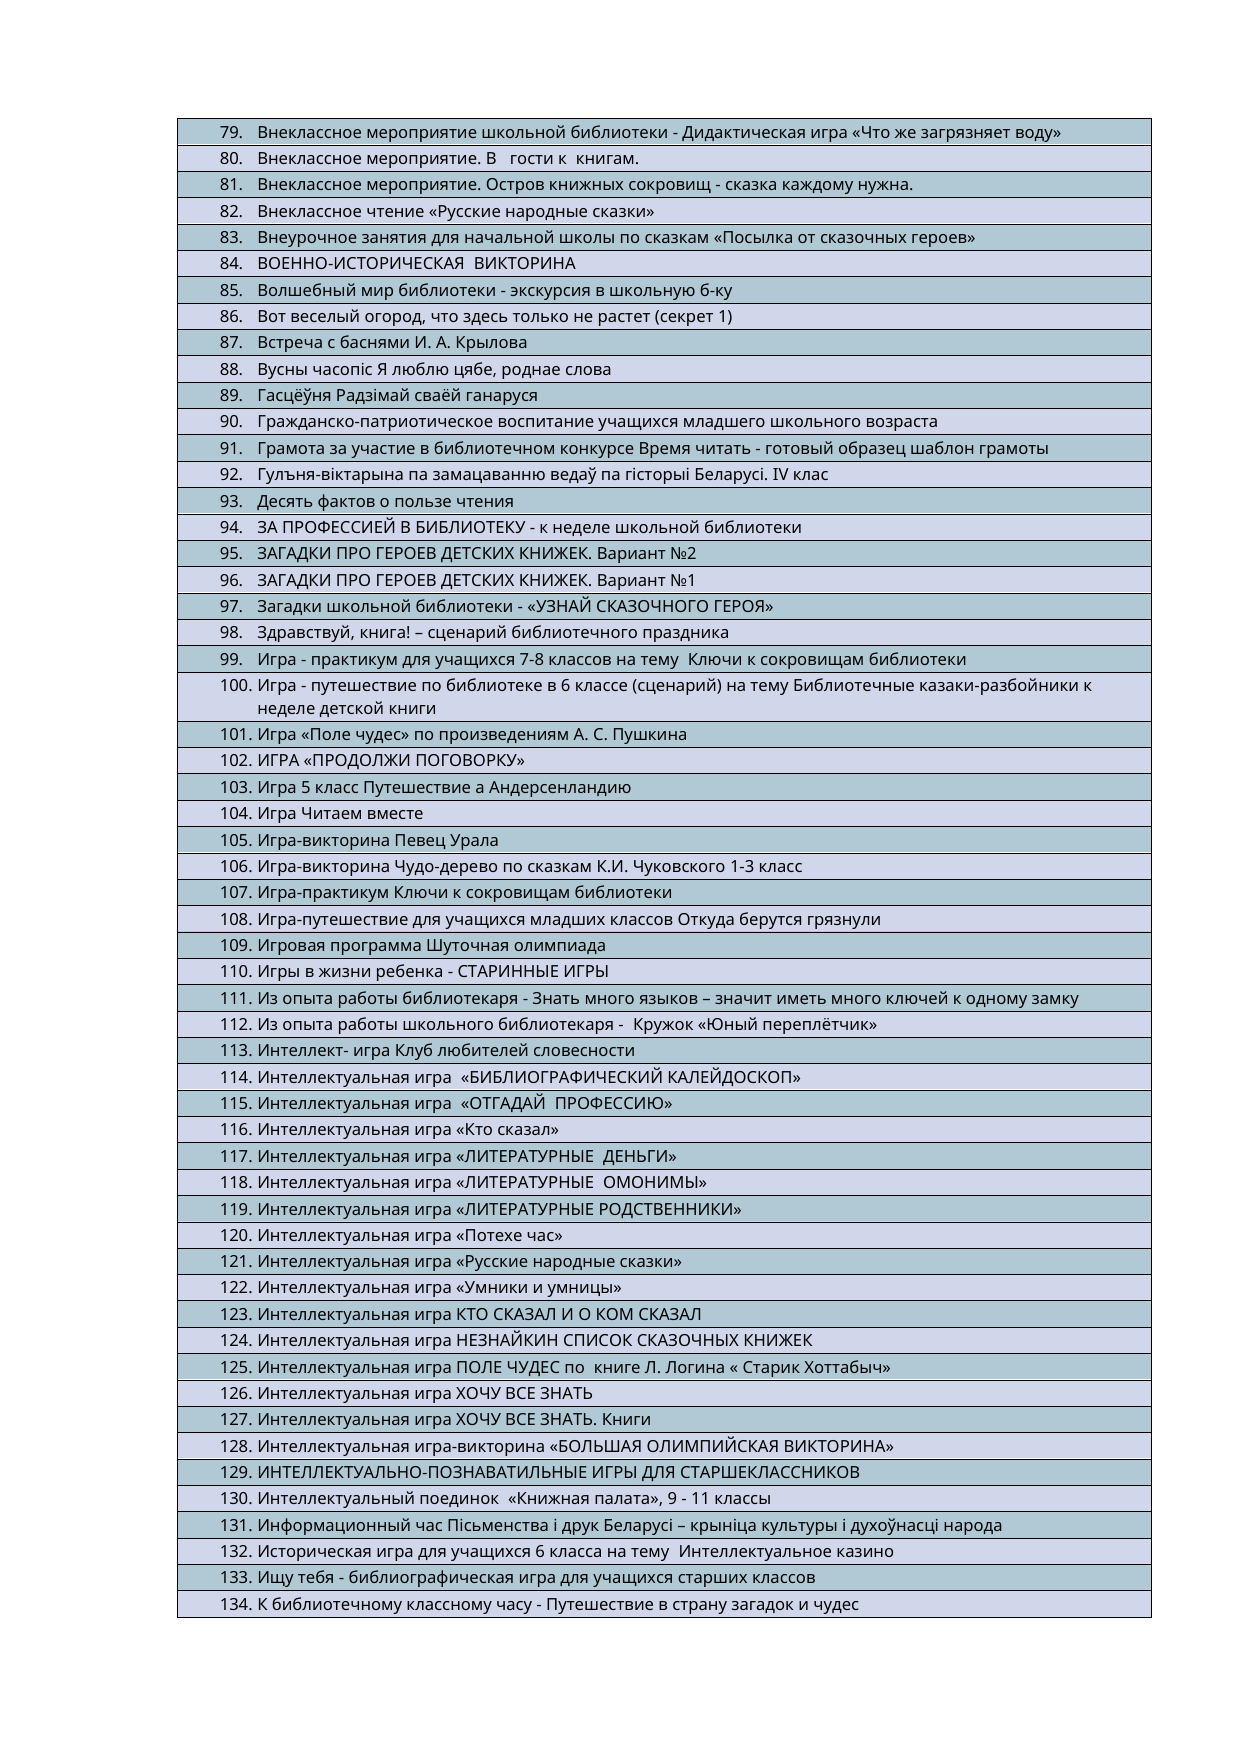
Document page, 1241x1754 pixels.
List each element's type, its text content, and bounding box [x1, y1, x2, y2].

table_cell Игра - практикум для учащихся 7-8 классов на тему Ключи к сокровищам библиотеки [178, 646, 1151, 672]
table_cell Внеклассное чтение «Русские народные сказки» [178, 198, 1151, 223]
table_cell Игра - путешествие по библиотеке в 6 классе (сценарий) на тему Библиотечные казаки-разбойники к неделе детской книги [178, 673, 1151, 721]
table_cell Интеллектуальная игра ХОЧУ ВСЕ ЗНАТЬ [178, 1381, 1151, 1406]
table_cell Вусны часопіс Я люблю цябе, роднае слова [178, 356, 1151, 382]
table_cell Интеллектуальная игра «ЛИТЕРАТУРНЫЕ ДЕНЬГИ» [178, 1143, 1151, 1169]
table_cell Интеллектуальная игра «Умники и умницы» [178, 1275, 1151, 1300]
table_cell Игры в жизни ребенка - СТАРИННЫЕ ИГРЫ [178, 959, 1151, 984]
table_cell Игра-практикум Ключи к сокровищам библиотеки [178, 880, 1151, 905]
table_cell Интеллектуальная игра ХОЧУ ВСЕ ЗНАТЬ. Книги [178, 1407, 1151, 1432]
table_cell Игровая программа Шуточная олимпиада [178, 933, 1151, 958]
table_cell Десять фактов о пользе чтения [178, 488, 1151, 513]
table_cell Интеллектуальная игра КТО СКАЗАЛ И О КОМ СКАЗАЛ [178, 1301, 1151, 1327]
table_cell Из опыта работы библиотекаря - Знать много языков – значит иметь много ключей к одному замку [178, 985, 1151, 1011]
table_cell Загадки школьной библиотеки - «УЗНАЙ СКАЗОЧНОГО ГЕРОЯ» [178, 594, 1151, 619]
table_cell Интеллектуальная игра-викторина «БОЛЬШАЯ ОЛИМПИЙСКАЯ ВИКТОРИНА» [178, 1433, 1151, 1458]
table_cell Гулъня-віктарына па замацаванню ведаў па гісторыі Беларусі. ІV клас [178, 462, 1151, 487]
table_cell Игра 5 класс Путешествие а Андерсенландию [178, 774, 1151, 800]
table_cell ЗАГАДКИ ПРО ГЕРОЕВ ДЕТСКИХ КНИЖЕК. Вариант №1 [178, 567, 1151, 592]
table_cell Игра-викторина Певец Урала [178, 827, 1151, 852]
table_cell Информационный час Пісьменства і друк Беларусі – крыніца культуры і духоўнасці народа [178, 1512, 1151, 1538]
table_cell Внеклассное мероприятие. В гости к книгам. [178, 146, 1151, 171]
table_cell Интеллектуальная игра НЕЗНАЙКИН СПИСОК СКАЗОЧНЫХ КНИЖЕК [178, 1328, 1151, 1353]
table_cell Игра Читаем вместе [178, 801, 1151, 826]
table_cell Интеллектуальный поединок «Книжная палата», 9 - 11 классы [178, 1486, 1151, 1511]
table_cell Встреча с баснями И. А. Крылова [178, 330, 1151, 355]
table_cell Внеклассное мероприятие школьной библиотеки - Дидактическая игра «Что же загрязняет воду» [178, 119, 1151, 144]
table_cell ИГРА «ПРОДОЛЖИ ПОГОВОРКУ» [178, 748, 1151, 773]
table_cell Интеллект- игра Клуб любителей словесности [178, 1038, 1151, 1063]
table_cell Интеллектуальная игра «ОТГАДАЙ ПРОФЕССИЮ» [178, 1091, 1151, 1116]
table_cell Внеклассное мероприятие. Остров книжных сокровищ - сказка каждому нужна. [178, 172, 1151, 197]
table_cell ЗА ПРОФЕССИЕЙ В БИБЛИОТЕКУ - к неделе школьной библиотеки [178, 515, 1151, 540]
table_cell Интеллектуальная игра «Потехе час» [178, 1223, 1151, 1248]
table_cell Из опыта работы школьного библиотекаря - Кружок «Юный переплётчик» [178, 1012, 1151, 1037]
table_cell Интеллектуальная игра «БИБЛИОГРАФИЧЕСКИЙ КАЛЕЙДОСКОП» [178, 1064, 1151, 1089]
table_cell Гражданско-патриотическое воспитание учащихся младшего школьного возраста [178, 409, 1151, 434]
table_cell Историческая игра для учащихся 6 класса на тему Интеллектуальное казино [178, 1539, 1151, 1564]
table_cell Волшебный мир библиотеки - экскурсия в школьную б-ку [178, 277, 1151, 303]
table_cell Здравствуй, книга! – сценарий библиотечного праздника [178, 620, 1151, 645]
table_cell Интеллектуальная игра «ЛИТЕРАТУРНЫЕ РОДСТВЕННИКИ» [178, 1196, 1151, 1221]
table_cell ИНТЕЛЛЕКТУАЛЬНО-ПОЗНАВАТИЛЬНЫЕ ИГРЫ ДЛЯ СТАРШЕКЛАССНИКОВ [178, 1460, 1151, 1485]
table_cell Игра «Поле чудес» по произведениям А. С. Пушкина [178, 722, 1151, 747]
table_cell Игра-викторина Чудо-дерево по сказкам К.И. Чуковского 1-3 класс [178, 854, 1151, 879]
table_cell Интеллектуальная игра «Кто сказал» [178, 1117, 1151, 1142]
table_cell Интеллектуальная игра «ЛИТЕРАТУРНЫЕ ОМОНИМЫ» [178, 1170, 1151, 1195]
table_cell Вот веселый огород, что здесь только не растет (секрет 1) [178, 304, 1151, 329]
table_cell ЗАГАДКИ ПРО ГЕРОЕВ ДЕТСКИХ КНИЖЕК. Вариант №2 [178, 541, 1151, 566]
table_cell К библиотечному классному часу - Путешествие в страну загадок и чудес [178, 1591, 1151, 1617]
table_cell Внеурочное занятия для начальной школы по сказкам «Посылка от сказочных героев» [178, 225, 1151, 250]
table_cell Игра-путешествие для учащихся младших классов Откуда берутся грязнули [178, 906, 1151, 931]
table_cell Ищу тебя - библиографическая игра для учащихся старших классов [178, 1565, 1151, 1590]
table_cell Грамота за участие в библиотечном конкурсе Время читать - готовый образец шаблон грамоты [178, 435, 1151, 461]
table_cell Интеллектуальная игра ПОЛЕ ЧУДЕС по книге Л. Логина « Старик Хоттабыч» [178, 1354, 1151, 1379]
table_cell Гасцёўня Радзімай сваёй ганаруся [178, 383, 1151, 408]
table_cell Интеллектуальная игра «Русские народные сказки» [178, 1249, 1151, 1274]
table_cell ВОЕННО-ИСТОРИЧЕСКАЯ ВИКТОРИНА [178, 251, 1151, 276]
